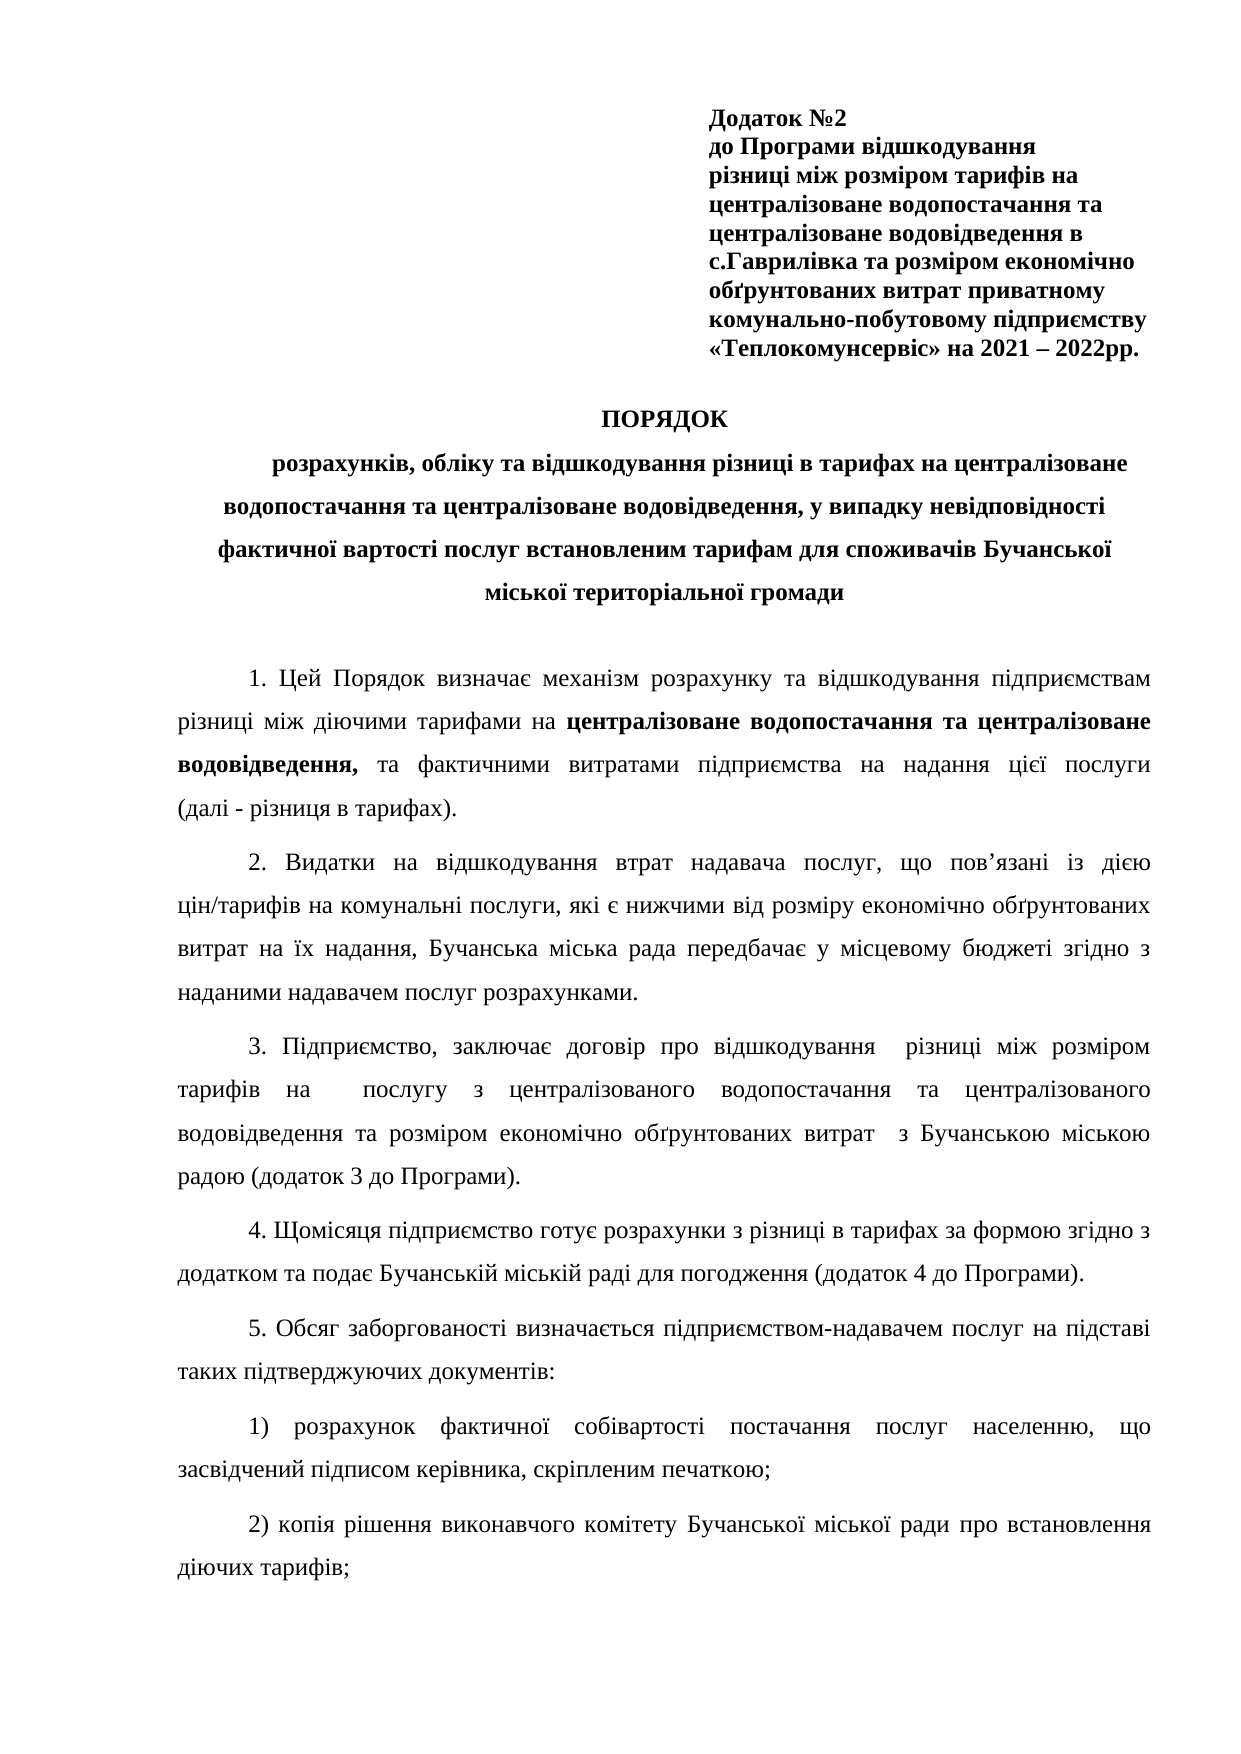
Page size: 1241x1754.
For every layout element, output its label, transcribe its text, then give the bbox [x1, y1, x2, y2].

text 2. Видатки на відшкодування втрат надавача послуг, що пов’язані із дією цін/тарифів на комунальні послуги, які є нижчими від розміру економічно обґрунтованих витрат на їх надання, Бучанська міська рада передбачає у місцевому бюджеті згідно з наданими надавачем послуг розрахунками. [177, 847, 1152, 1005]
text до Програми відшкодування [709, 131, 1152, 160]
text ПОРЯДОК [177, 404, 1152, 433]
text 5. Обсяг заборгованості визначається підприємством-надавачем послуг на підставі таких підтверджуючих документів: [177, 1313, 1152, 1385]
text розрахунків, обліку та відшкодування різниці в тарифах на централізоване водопостачання та централізоване водовідведення, у випадку невідповідності фактичної вартості послуг встановленим тарифам для споживачів Бучанської міської територіальної громади [177, 448, 1152, 606]
text 1) розрахунок фактичної собівартості постачання послуг населенню, що засвідчений підписом керівника, скріпленим печаткою; [177, 1411, 1152, 1483]
text різниці між розміром тарифів на [709, 160, 1152, 189]
text 4. Щомісяця підприємство готує розрахунки з різниці в тарифах за формою згідно з додатком та подає Бучанській міській раді для погодження (додаток 4 до Програми). [177, 1215, 1152, 1287]
text 3. Підприємство, заключає договір про відшкодування різниці між розміром тарифів на послугу з централізованого водопостачання та централізованого водовідведення та розміром економічно обґрунтованих витрат з Бучанською міською радою (додаток 3 до Програми). [177, 1031, 1152, 1189]
text 1. Цей Порядок визначає механізм розрахунку та відшкодування підприємствам різниці між діючими тарифами на централізоване водопостачання та централізоване водовідведення, та фактичними витратами підприємства на надання цієї послуги (далі - різниця в тарифах). [177, 663, 1152, 821]
text Додаток №2 [709, 103, 1152, 131]
text 2) копія рішення виконавчого комітету Бучанської міської ради про встановлення діючих тарифів; [177, 1509, 1152, 1581]
text централізоване водопостачання та централізоване водовідведення в с.Гаврилівка та розміром економічно обґрунтованих витрат приватному комунально-побутовому підприємству «Теплокомунсервіс» на 2021 – 2022рр. [709, 189, 1152, 361]
